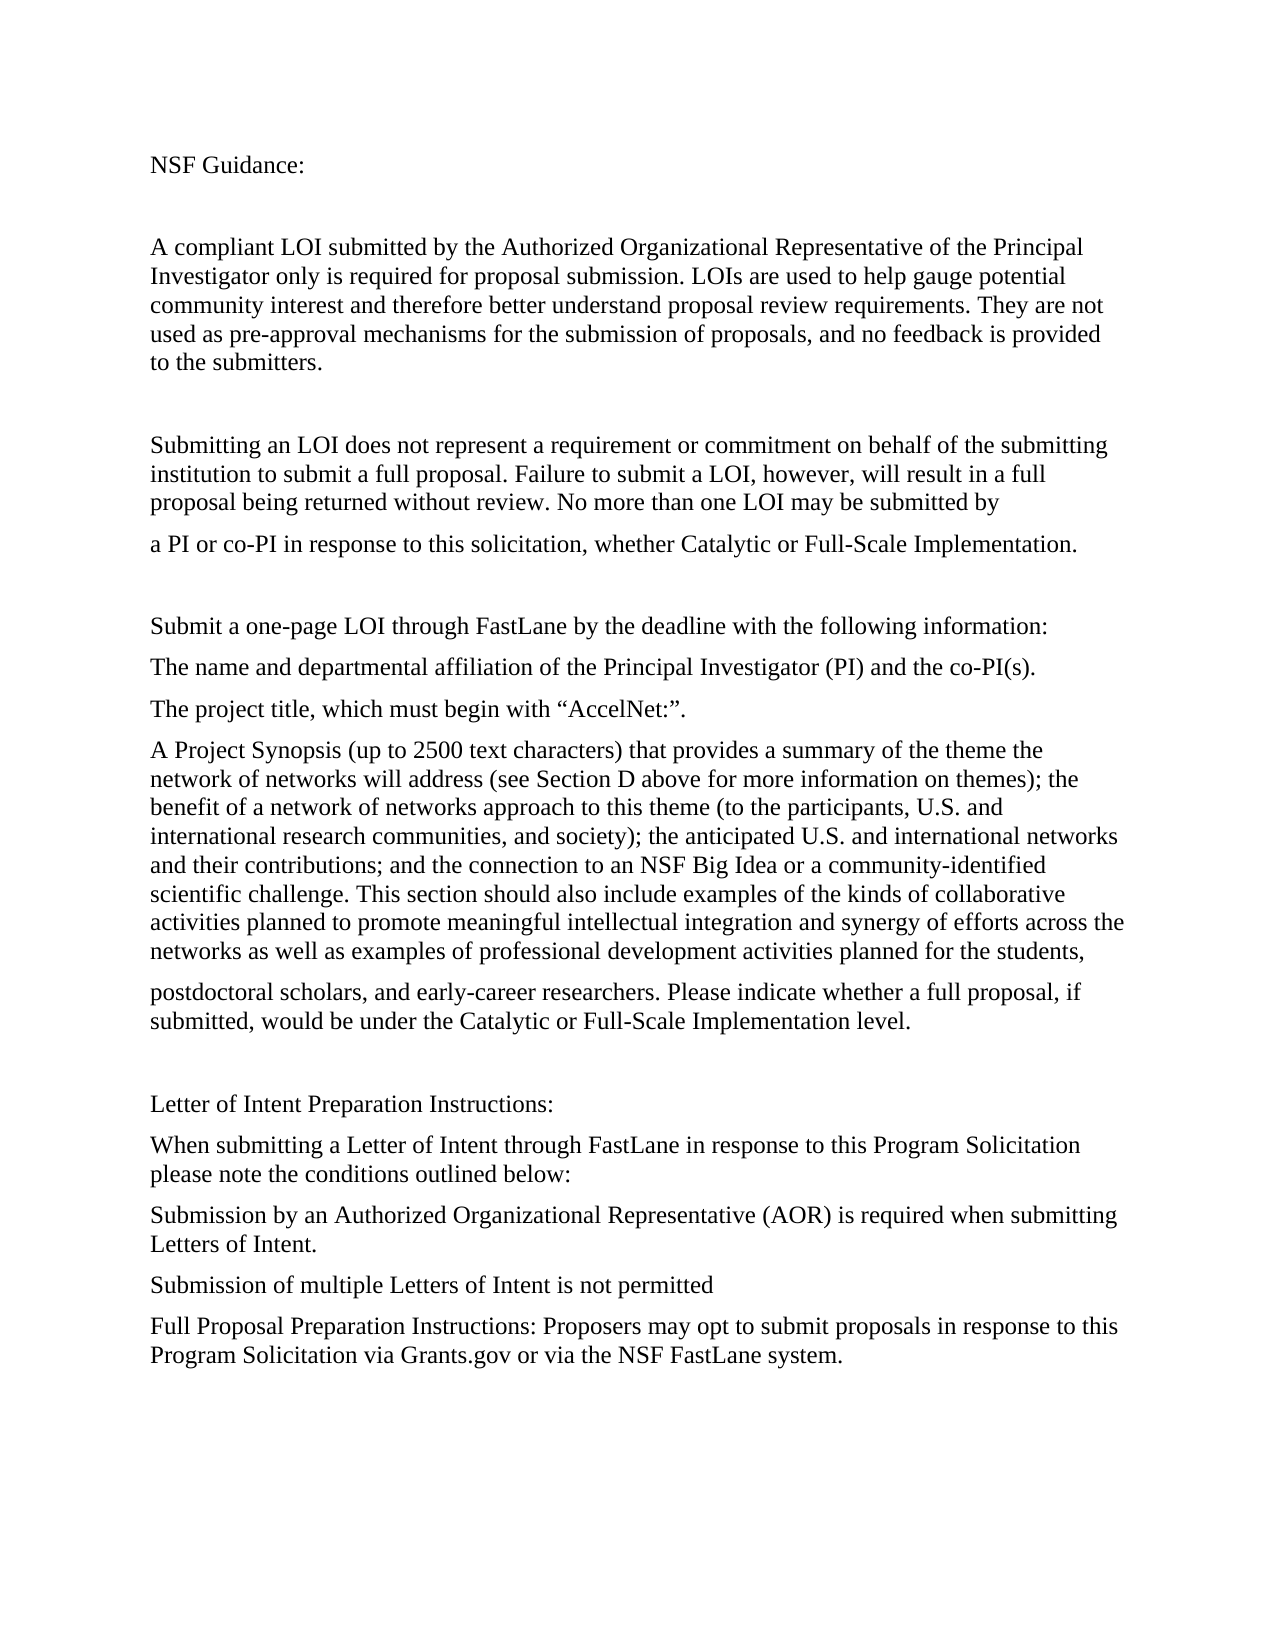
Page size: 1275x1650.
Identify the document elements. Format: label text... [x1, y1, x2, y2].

text A compliant LOI submitted by the Authorized Organizational Representative of the Principal Investigator only is required for proposal submission. LOIs are used to help gauge potential community interest and therefore better understand proposal review requirements. They are not used as pre-approval mechanisms for the submission of proposals, and no feedback is provided to the submitters. [150, 232, 1125, 376]
text Full Proposal Preparation Instructions: Proposers may opt to submit proposals in response to this Program Solicitation via Grants.gov or via the NSF FastLane system. [150, 1311, 1125, 1369]
text NSF Guidance: [150, 150, 1125, 179]
text Letter of Intent Preparation Instructions: [150, 1089, 1125, 1117]
text A Project Synopsis (up to 2500 text characters) that provides a summary of the theme the network of networks will address (see Section D above for more information on themes); the benefit of a network of networks approach to this theme (to the participants, U.S. and international research communities, and society); the anticipated U.S. and international networks and their contributions; and the connection to an NSF Big Idea or a community-identified scientific challenge. This section should also include examples of the kinds of collaborative activities planned to promote meaningful intellectual integration and synergy of efforts across the networks as well as examples of professional development activities planned for the students, [150, 735, 1125, 965]
text The project title, which must begin with “AccelNet:”. [150, 694, 1125, 722]
text a PI or co-PI in response to this solicitation, whether Catalytic or Full-Scale Implementation. [150, 529, 1125, 557]
text When submitting a Letter of Intent through FastLane in response to this Program Solicitation please note the conditions outlined below: [150, 1130, 1125, 1187]
text Submitting an LOI does not represent a requirement or commitment on behalf of the submitting institution to submit a full proposal. Failure to submit a LOI, however, will result in a full proposal being returned without review. No more than one LOI may be submitted by [150, 430, 1125, 516]
text Submission of multiple Letters of Intent is not permitted [150, 1270, 1125, 1299]
text Submit a one-page LOI through FastLane by the deadline with the following information: [150, 611, 1125, 640]
text postdoctoral scholars, and early-career researchers. Please indicate whether a full proposal, if submitted, would be under the Catalytic or Full-Scale Implementation level. [150, 977, 1125, 1035]
text The name and departmental affiliation of the Principal Investigator (PI) and the co-PI(s). [150, 652, 1125, 681]
text Submission by an Authorized Organizational Representative (AOR) is required when submitting Letters of Intent. [150, 1200, 1125, 1257]
